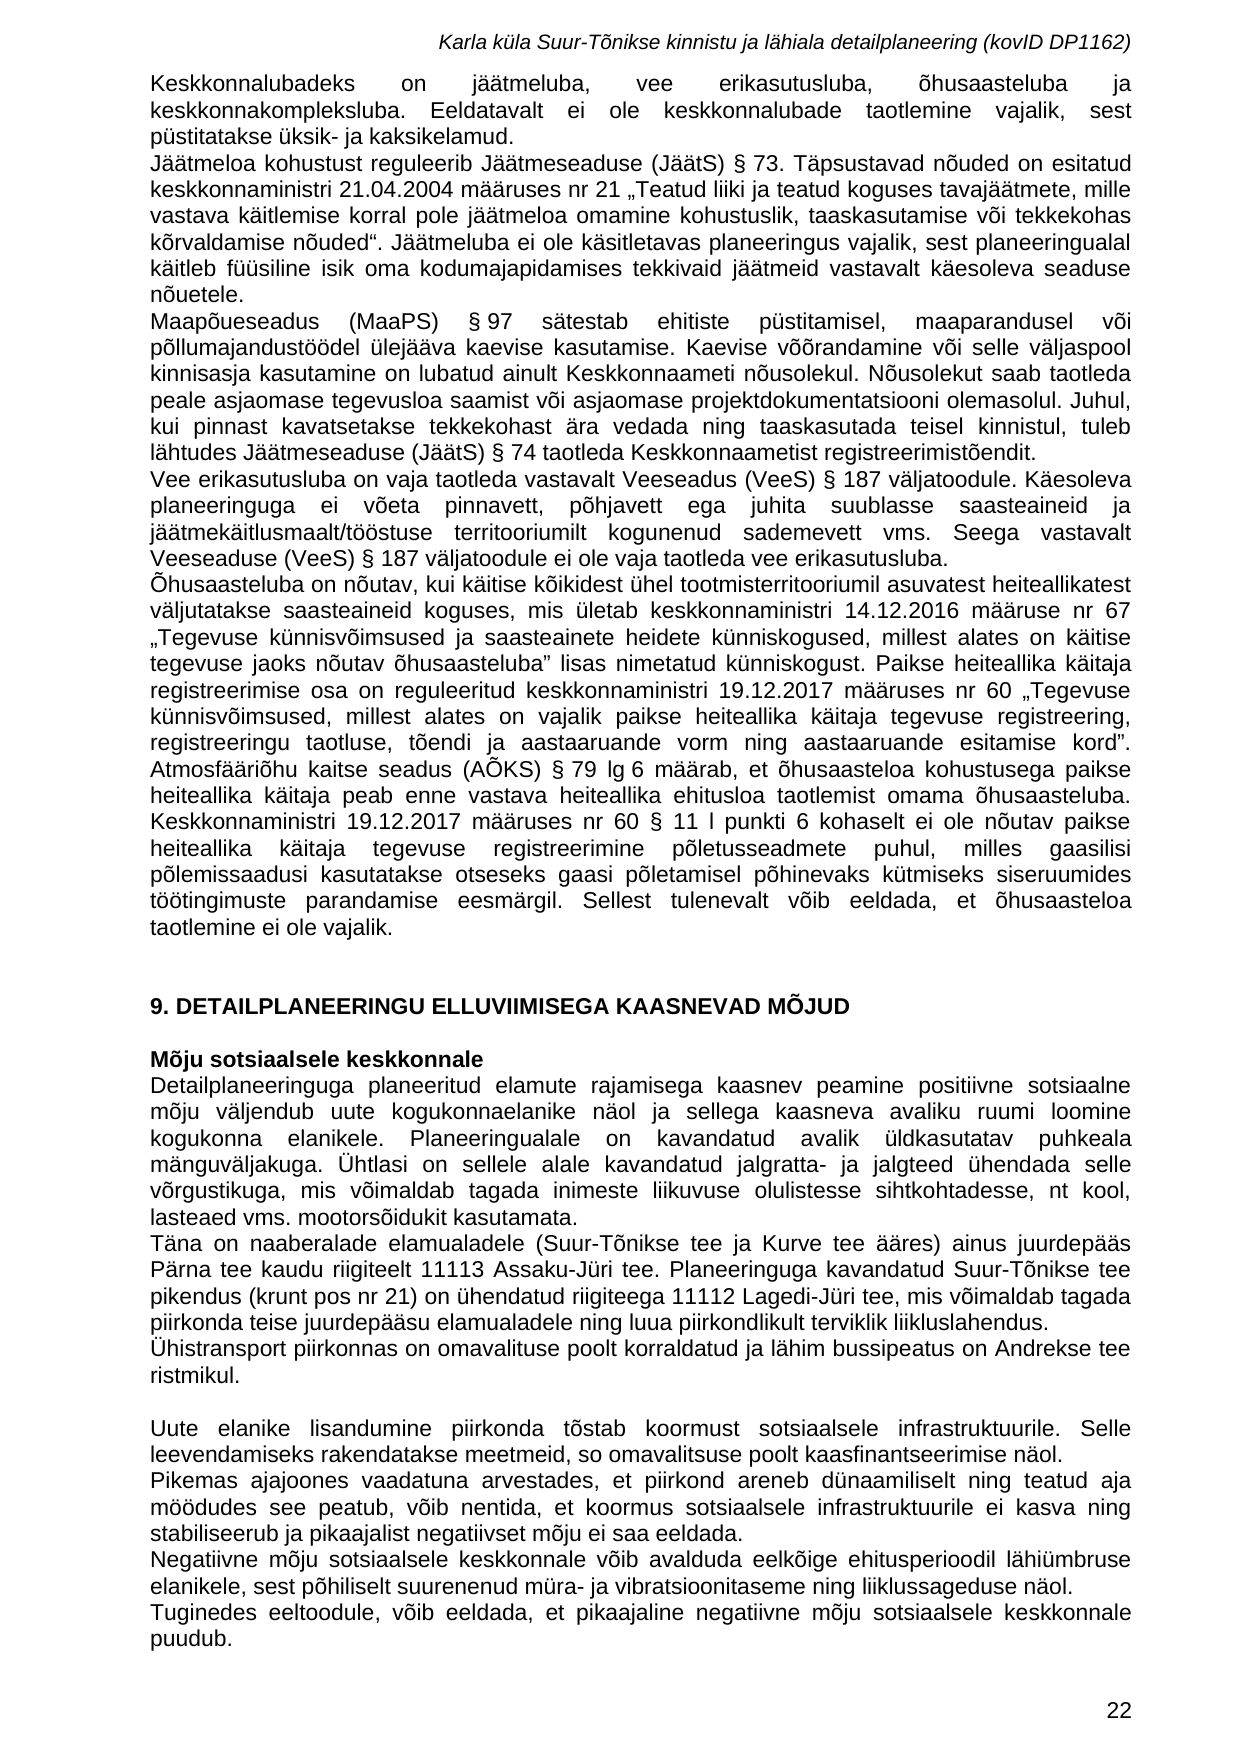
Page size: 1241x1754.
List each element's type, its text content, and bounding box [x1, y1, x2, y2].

text Uute elanike lisandumine piirkonda tõstab koormust sotsiaalsele infrastruktuurile. Selle leevendamiseks rakendatakse meetmeid, so omavalitsuse poolt kaasfinantseerimise näol. [150, 1414, 1132, 1467]
text Pikemas ajajoones vaadatuna arvestades, et piirkond areneb dünaamiliselt ning teatud aja möödudes see peatub, võib nentida, et koormus sotsiaalsele infrastruktuurile ei kasva ning stabiliseerub ja pikaajalist negatiivset mõju ei saa eeldada. [150, 1467, 1132, 1546]
text Negatiivne mõju sotsiaalsele keskkonnale võib avalduda eelkõige ehitusperioodil lähiümbruse elanikele, sest põhiliselt suurenenud müra- ja vibratsioonitaseme ning liiklussageduse näol. [150, 1546, 1132, 1599]
text Keskkonnalubadeks on jäätmeluba, vee erikasutusluba, õhusaasteluba ja keskkonnakompleksluba. Eeldatavalt ei ole keskkonnalubade taotlemine vajalik, sest püstitatakse üksik- ja kaksikelamud. [150, 70, 1132, 149]
text Vee erikasutusluba on vaja taotleda vastavalt Veeseadus (VeeS) § 187 väljatoodule. Käesoleva planeeringuga ei võeta pinnavett, põhjavett ega juhita suublasse saasteaineid ja jäätmekäitlusmaalt/tööstuse territooriumilt kogunenud sademevett vms. Seega vastavalt Veeseaduse (VeeS) § 187 väljatoodule ei ole vaja taotleda vee erikasutusluba. [150, 466, 1132, 571]
text Tuginedes eeltoodule, võib eeldada, et pikaajaline negatiivne mõju sotsiaalsele keskkonnale puudub. [150, 1599, 1132, 1652]
text Õhusaasteluba on nõutav, kui käitise kõikidest ühel tootmisterritooriumil asuvatest heiteallikatest väljutatakse saasteaineid koguses, mis ületab keskkonnaministri 14.12.2016 määruse nr 67 „Tegevuse künnisvõimsused ja saasteainete heidete künniskogused, millest alates on käitise tegevuse jaoks nõutav õhusaasteluba” lisas nimetatud künniskogust. Paikse heiteallika käitaja registreerimise osa on reguleeritud keskkonnaministri 19.12.2017 määruses nr 60 „Tegevuse künnisvõimsused, millest alates on vajalik paikse heiteallika käitaja tegevuse registreering, registreeringu taotluse, tõendi ja aastaaruande vorm ning aastaaruande esitamise kord”. Atmosfääriõhu kaitse seadus (AÕKS) § 79 lg 6 määrab, et õhusaasteloa kohustusega paikse heiteallika käitaja peab enne vastava heiteallika ehitusloa taotlemist omama õhusaasteluba. Keskkonnaministri 19.12.2017 määruses nr 60 § 11 l punkti 6 kohaselt ei ole nõutav paikse heiteallika käitaja tegevuse registreerimine põletusseadmete puhul, milles gaasilisi põlemissaadusi kasutatakse otseseks gaasi põletamisel põhinevaks kütmiseks siseruumides töötingimuste parandamise eesmärgil. Sellest tulenevalt võib eeldada, et õhusaasteloa taotlemine ei ole vajalik. [150, 571, 1132, 940]
text Mõju sotsiaalsele keskkonnale [150, 1046, 1132, 1072]
text Ühistransport piirkonnas on omavalituse poolt korraldatud ja lähim bussipeatus on Andrekse tee ristmikul. [150, 1335, 1132, 1388]
text Täna on naaberalade elamualadele (Suur-Tõnikse tee ja Kurve tee ääres) ainus juurdepääs Pärna tee kaudu riigiteelt 11113 Assaku-Jüri tee. Planeeringuga kavandatud Suur-Tõnikse tee pikendus (krunt pos nr 21) on ühendatud riigiteega 11112 Lagedi-Jüri tee, mis võimaldab tagada piirkonda teise juurdepääsu elamualadele ning luua piirkondlikult terviklik liikluslahendus. [150, 1230, 1132, 1335]
text Jäätmeloa kohustust reguleerib Jäätmeseaduse (JäätS) § 73. Täpsustavad nõuded on esitatud keskkonnaministri 21.04.2004 määruses nr 21 „Teatud liiki ja teatud koguses tavajäätmete, mille vastava käitlemise korral pole jäätmeloa omamine kohustuslik, taaskasutamise või tekkekohas kõrvaldamise nõuded“. Jäätmeluba ei ole käsitletavas planeeringus vajalik, sest planeeringualal käitleb füüsiline isik oma kodumajapidamises tekkivaid jäätmeid vastavalt käesoleva seaduse nõuetele. [150, 149, 1132, 308]
text Detailplaneeringuga planeeritud elamute rajamisega kaasnev peamine positiivne sotsiaalne mõju väljendub uute kogukonnaelanike näol ja sellega kaasneva avaliku ruumi loomine kogukonna elanikele. Planeeringualale on kavandatud avalik üldkasutatav puhkeala mänguväljakuga. Ühtlasi on sellele alale kavandatud jalgratta- ja jalgteed ühendada selle võrgustikuga, mis võimaldab tagada inimeste liikuvuse olulistesse sihtkohtadesse, nt kool, lasteaed vms. mootorsõidukit kasutamata. [150, 1072, 1132, 1230]
subtitle DETAILPLANEERINGU ELLUVIIMISEGA KAASNEVAD MÕJUD [150, 993, 1132, 1019]
text Maapõueseadus (MaaPS) § 97 sätestab ehitiste püstitamisel, maaparandusel või põllumajandustöödel ülejääva kaevise kasutamise. Kaevise võõrandamine või selle väljaspool kinnisasja kasutamine on lubatud ainult Keskkonnaameti nõusolekul. Nõusolekut saab taotleda peale asjaomase tegevusloa saamist või asjaomase projektdokumentatsiooni olemasolul. Juhul, kui pinnast kavatsetakse tekkekohast ära vedada ning taaskasutada teisel kinnistul, tuleb lähtudes Jäätmeseaduse (JäätS) § 74 taotleda Keskkonnaametist registreerimistõendit. [150, 308, 1132, 466]
